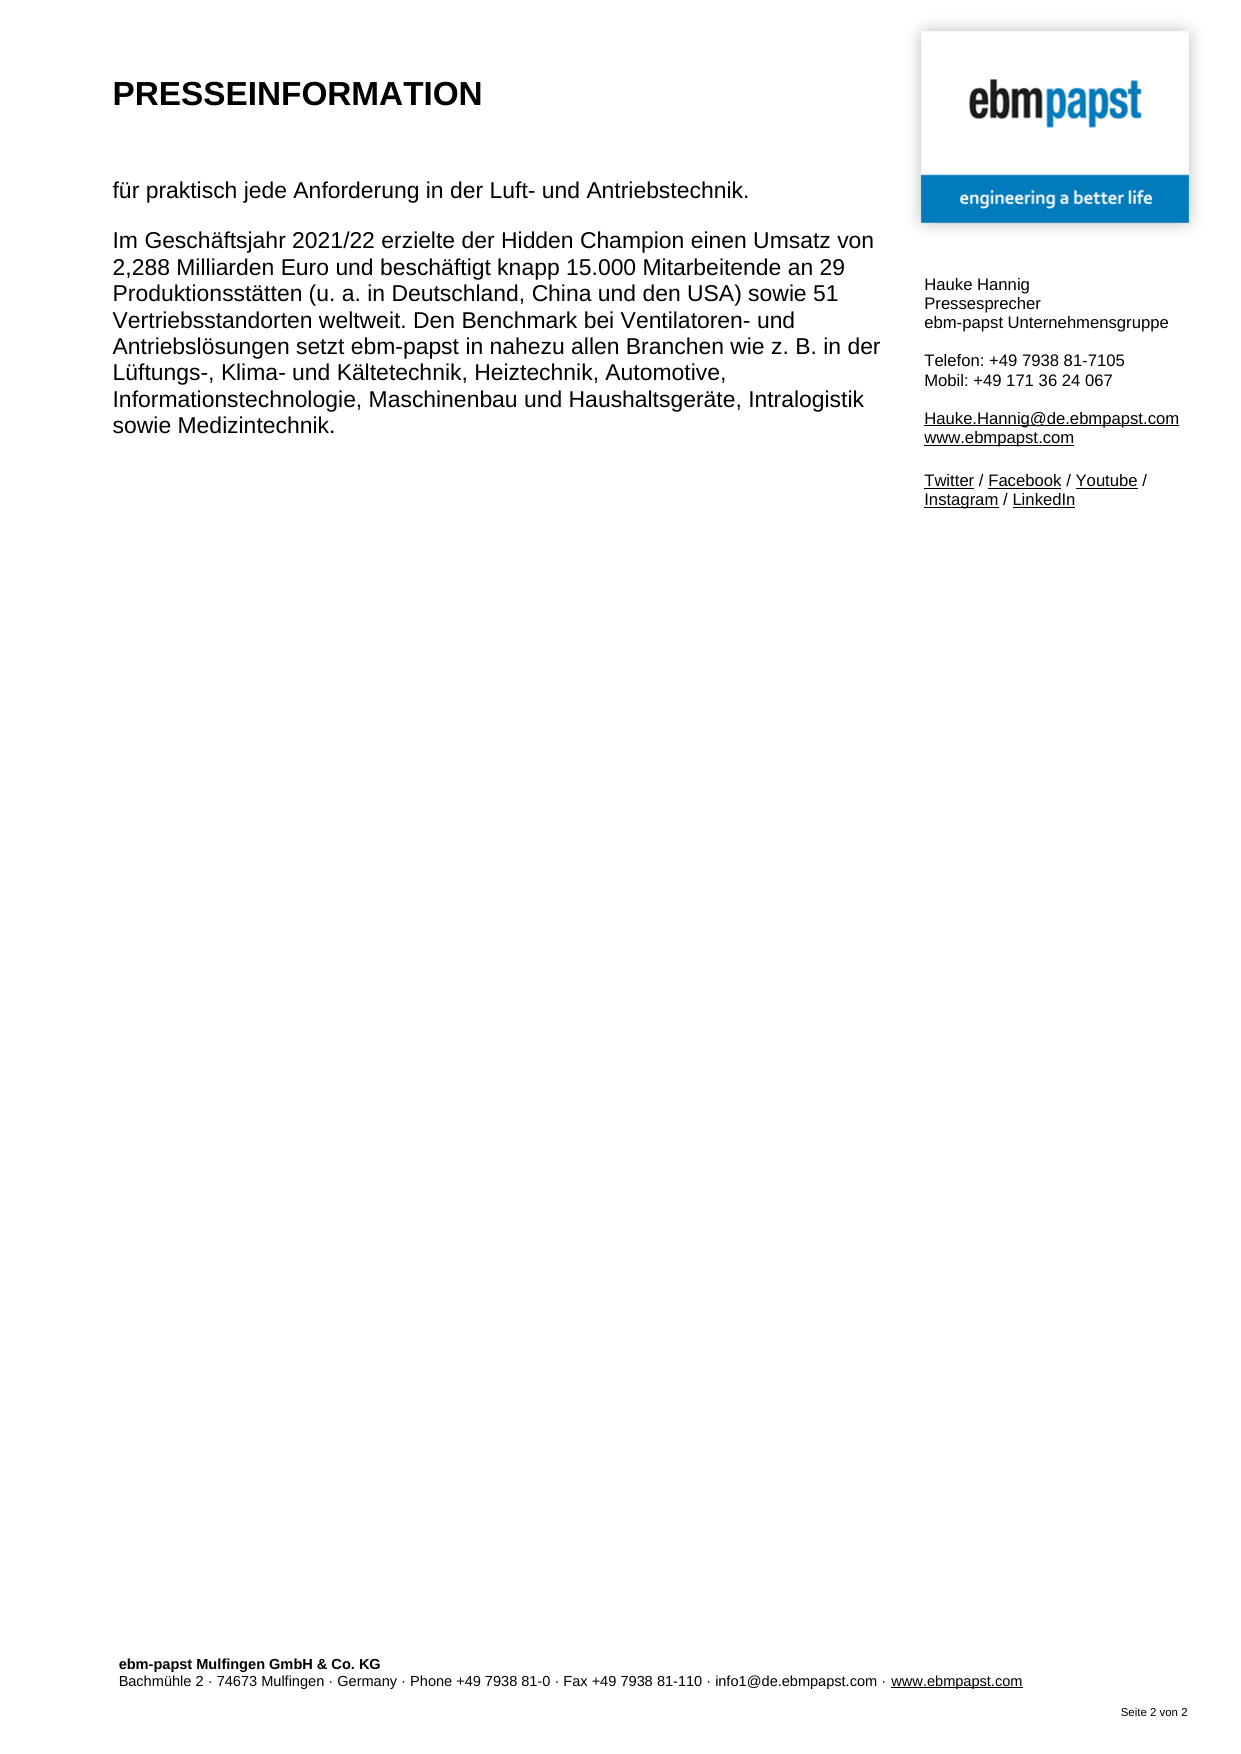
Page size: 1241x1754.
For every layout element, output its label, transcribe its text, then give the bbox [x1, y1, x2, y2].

text Im Geschäftsjahr 2021/22 erzielte der Hidden Champion einen Umsatz von 2,288 Milliarden Euro und beschäftigt knapp 15.000 Mitarbeitende an 29 Produktionsstätten (u. a. in Deutschland, China und den USA) sowie 51 Vertriebsstandorten weltweit. Den Benchmark bei Ventilatoren- und Antriebslösungen setzt ebm-papst in nahezu allen Branchen wie z. B. in der Lüftungs-, Klima- und Kältetechnik, Heiztechnik, Automotive, Informationstechnologie, Maschinenbau und Haushaltsgeräte, Intralogistik sowie Medizintechnik. [112, 227, 886, 438]
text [112, 177, 886, 227]
picture [902, 12, 1206, 237]
